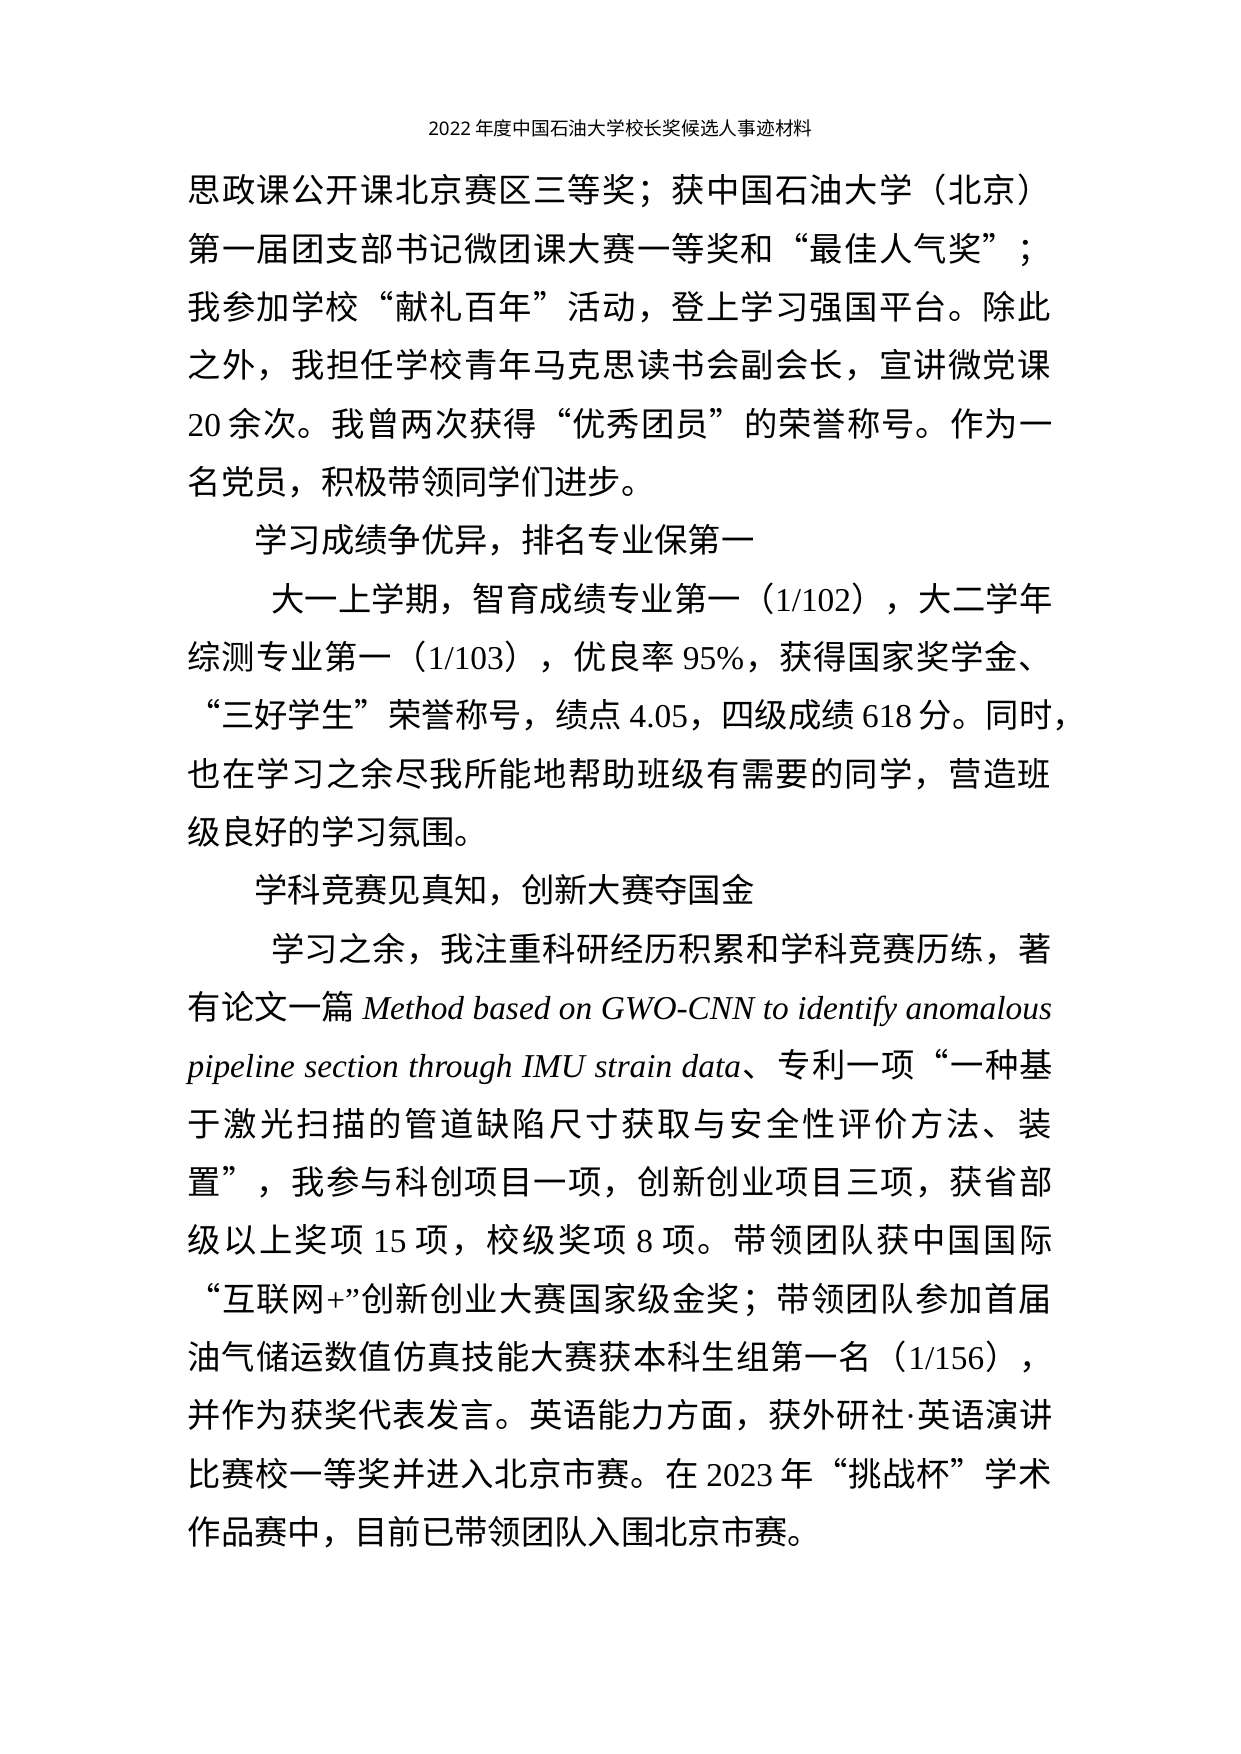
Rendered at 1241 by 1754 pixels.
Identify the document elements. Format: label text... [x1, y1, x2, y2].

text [187, 156, 1053, 506]
text 大一上学期，智育成绩专业第一（1/102），大二学年综测专业第一（1/103），优良率95%，获得国家奖学金、“三好学生”荣誉称号，绩点4.05，四级成绩618分。同时，也在学习之余尽我所能地帮助班级有需要的同学，营造班级良好的学习氛围。 [187, 564, 1053, 856]
text 学科竞赛见真知，创新大赛夺国金 [187, 856, 1053, 914]
text 学习成绩争优异，排名专业保第一 [187, 506, 1053, 564]
text 学习之余，我注重科研经历积累和学科竞赛历练，著有论文一篇Method based on GWO-CNN to identify anomalous pipeline section through IMU strain data、专利一项“一种基于激光扫描的管道缺陷尺寸获取与安全性评价方法、装置”，我参与科创项目一项，创新创业项目三项，获省部级以上奖项15项，校级奖项8项。带领团队获中国国际“互联网+”创新创业大赛国家级金奖；带领团队参加首届油气储运数值仿真技能大赛获本科生组第一名（1/156），并作为获奖代表发言。英语能力方面，获外研社·英语演讲比赛校一等奖并进入北京市赛。在2023年“挑战杯”学术作品赛中，目前已带领团队入围北京市赛。 [187, 914, 1053, 1556]
